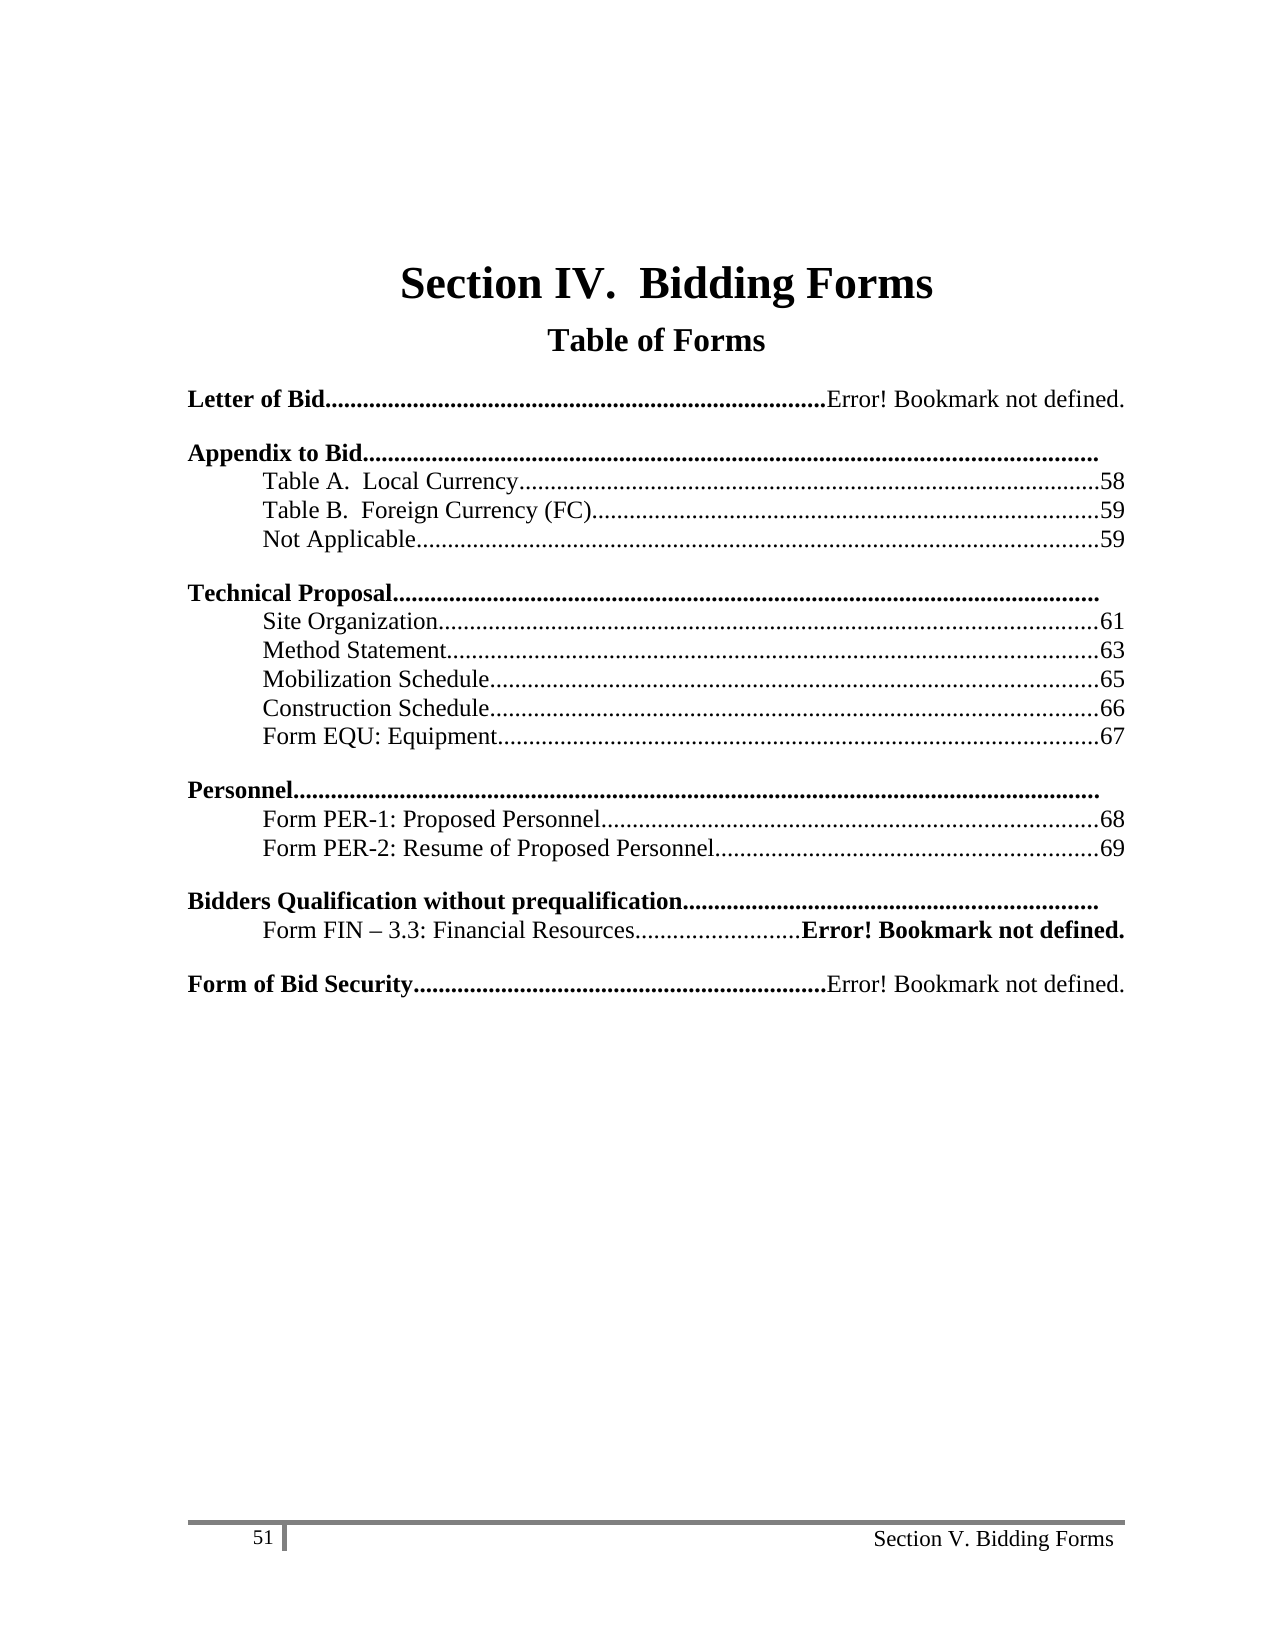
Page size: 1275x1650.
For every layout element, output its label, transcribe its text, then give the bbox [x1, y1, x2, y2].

text Mobilization Schedule 65 [262, 664, 1125, 693]
text Letter of Bid Error! Bookmark not defined. [187, 384, 1050, 413]
text Not Applicable 59 [262, 524, 1125, 553]
text Technical Proposal 60 [187, 578, 1050, 606]
text Appendix to Bid 58 [187, 438, 1050, 466]
text Form of Bid Security Error! Bookmark not defined. [187, 969, 1050, 998]
subtitle Table of Forms [187, 321, 1125, 359]
text Table A. Local Currency 58 [262, 466, 1125, 495]
text Table B. Foreign Currency (FC) 59 [262, 495, 1125, 524]
text Method Statement 63 [262, 635, 1125, 664]
text Form PER-1: Proposed Personnel 68 [262, 804, 1125, 833]
text Form EQU: Equipment 67 [262, 721, 1125, 750]
text Personnel 68 [187, 775, 1050, 804]
text Bidders Qualification without prequalification 71 [187, 886, 1050, 915]
text Site Organization 61 [262, 606, 1125, 635]
text Form FIN – 3.3: Financial Resources Error! Bookmark not defined. [262, 915, 1125, 944]
text Construction Schedule 66 [262, 693, 1125, 721]
text Form PER-2: Resume of Proposed Personnel 69 [262, 833, 1125, 861]
